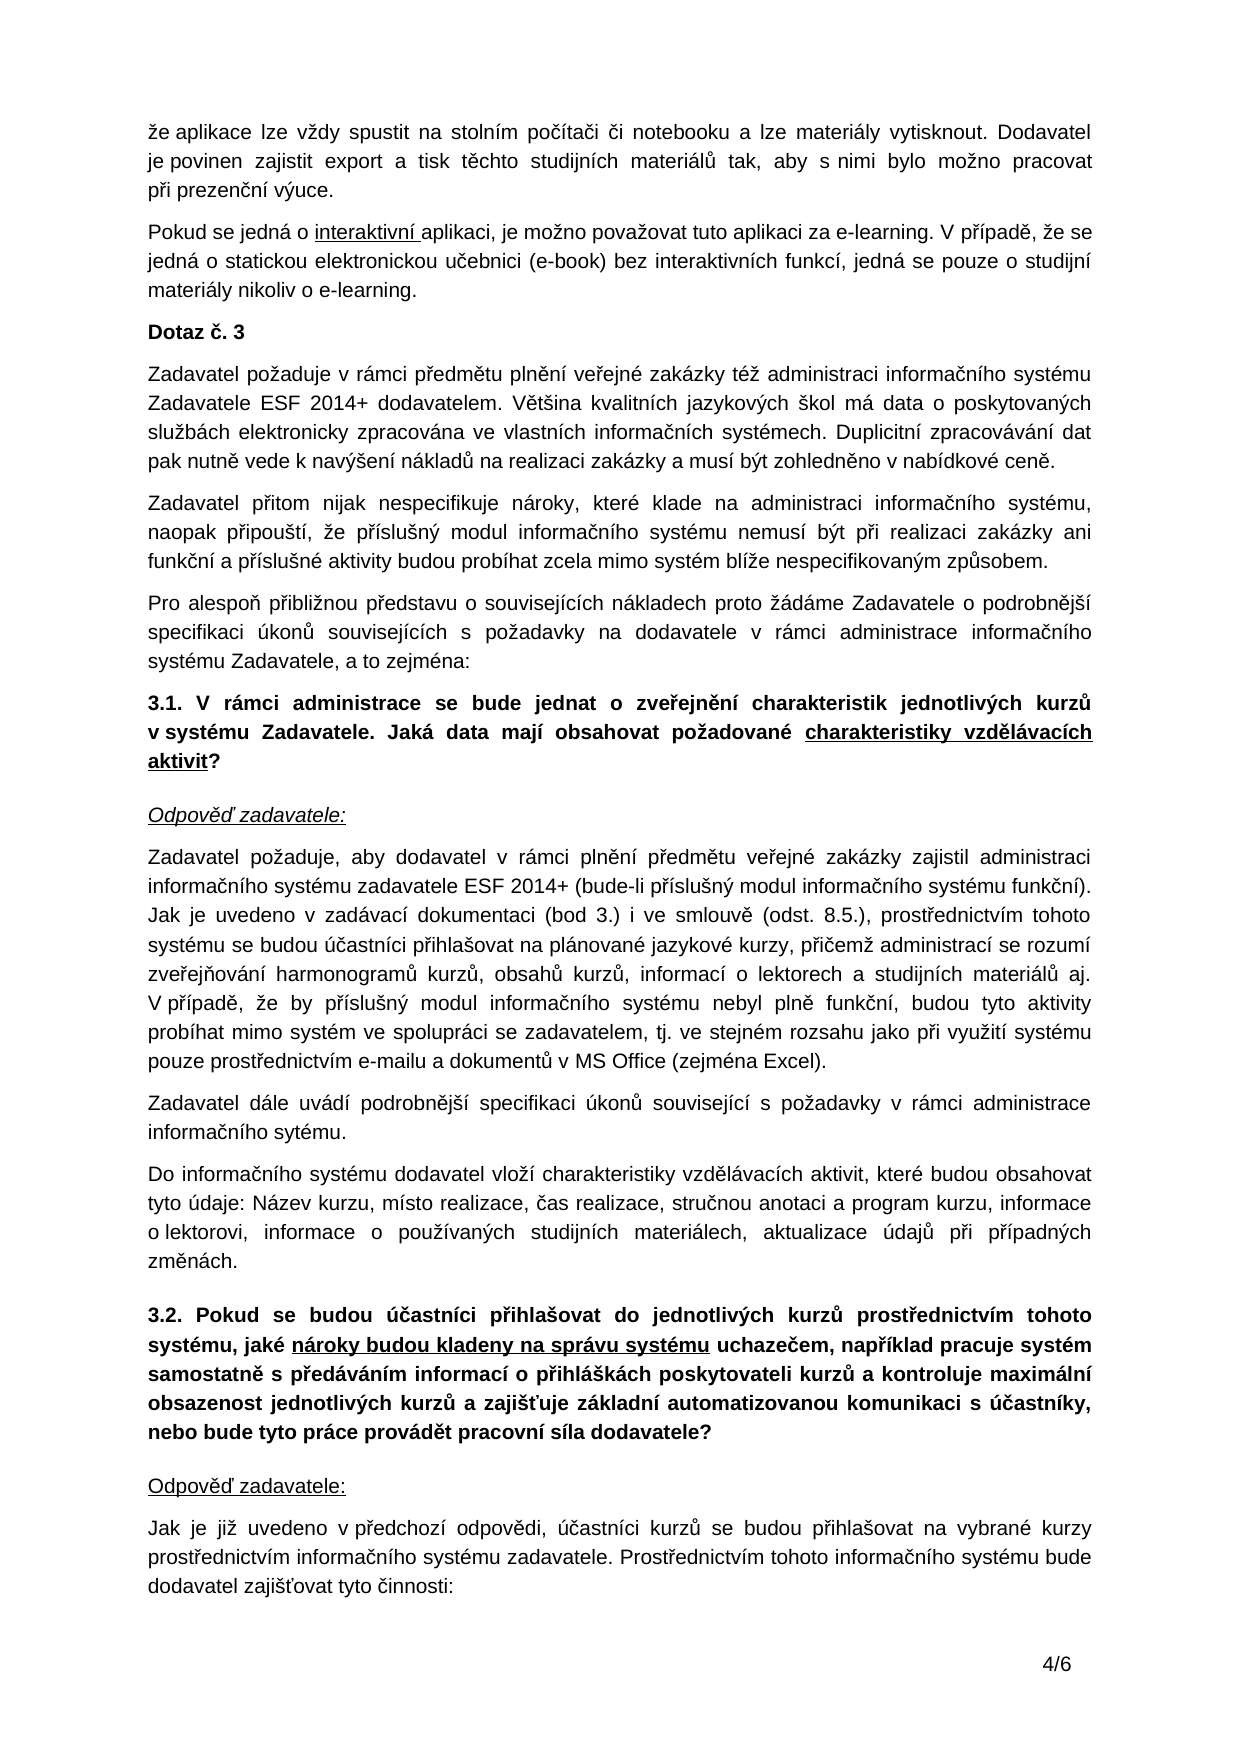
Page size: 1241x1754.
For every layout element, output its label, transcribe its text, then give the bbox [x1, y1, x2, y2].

text Zadavatel požaduje, aby dodavatel v rámci plnění předmětu veřejné zakázky zajistil administraci informačního systému zadavatele ESF 2014+ (bude-li příslušný modul informačního systému funkční). Jak je uvedeno v zadávací dokumentaci (bod 3.) i ve smlouvě (odst. 8.5.), prostřednictvím tohoto systému se budou účastníci přihlašovat na plánované jazykové kurzy, přičemž administrací se rozumí zveřejňování harmonogramů kurzů, obsahů kurzů, informací o lektorech a studijních materiálů aj. V případě, že by příslušný modul informačního systému nebyl plně funkční, budou tyto aktivity probíhat mimo systém ve spolupráci se zadavatelem, tj. ve stejném rozsahu jako při využití systému pouze prostřednictvím e-mailu a dokumentů v MS Office (zejména Excel). [148, 840, 1093, 1073]
text Pro alespoň přibližnou představu o souvisejících nákladech proto žádáme Zadavatele o podrobnější specifikaci úkonů souvisejících s požadavky na dodavatele v rámci administrace informačního systému Zadavatele, a to zejména: [148, 586, 1093, 673]
text Zadavatel dále uvádí podrobnější specifikaci úkonů související s požadavky v rámci administrace informačního sytému. [148, 1086, 1093, 1144]
text Pokud se jedná o interaktivní aplikaci, je možno považovat tuto aplikaci za e-learning. V případě, že se jedná o statickou elektronickou učebnici (e-book) bez interaktivních funkcí, jedná se pouze o studijní materiály nikoliv o e-learning. [148, 215, 1093, 302]
text Dotaz č. 3 [148, 315, 1093, 344]
text Do informačního systému dodavatel vloží charakteristiky vzdělávacích aktivit, které budou obsahovat tyto údaje: Název kurzu, místo realizace, čas realizace, stručnou anotaci a program kurzu, informace o lektorovi, informace o používaných studijních materiálech, aktualizace údajů při případných změnách. [148, 1156, 1093, 1273]
text Zadavatel přitom nijak nespecifikuje nároky, které klade na administraci informačního systému, naopak připouští, že příslušný modul informačního systému nemusí být při realizaci zakázky ani funkční a příslušné aktivity budou probíhat zcela mimo systém blíže nespecifikovaným způsobem. [148, 486, 1093, 573]
text Odpověď zadavatele: [148, 1469, 1093, 1498]
text 3.1. V rámci administrace se bude jednat o zveřejnění charakteristik jednotlivých kurzů v systému Zadavatele. Jaká data mají obsahovat požadované charakteristiky vzdělávacích aktivit? [148, 686, 1093, 773]
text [148, 115, 1093, 202]
text Jak je již uvedeno v předchozí odpovědi, účastníci kurzů se budou přihlašovat na vybrané kurzy prostřednictvím informačního systému zadavatele. Prostřednictvím tohoto informačního systému bude dodavatel zajišťovat tyto činnosti: [148, 1511, 1093, 1598]
text 3.2. Pokud se budou účastníci přihlašovat do jednotlivých kurzů prostřednictvím tohoto systému, jaké nároky budou kladeny na správu systému uchazečem, například pracuje systém samostatně s předáváním informací o přihláškách poskytovateli kurzů a kontroluje maximální obsazenost jednotlivých kurzů a zajišťuje základní automatizovanou komunikaci s účastníky, nebo bude tyto práce provádět pracovní síla dodavatele? [148, 1298, 1093, 1444]
text Zadavatel požaduje v rámci předmětu plnění veřejné zakázky též administraci informačního systému Zadavatele ESF 2014+ dodavatelem. Většina kvalitních jazykových škol má data o poskytovaných službách elektronicky zpracována ve vlastních informačních systémech. Duplicitní zpracovávání dat pak nutně vede k navýšení nákladů na realizaci zakázky a musí být zohledněno v nabídkové ceně. [148, 356, 1093, 473]
text Odpověď zadavatele: [148, 798, 1093, 827]
